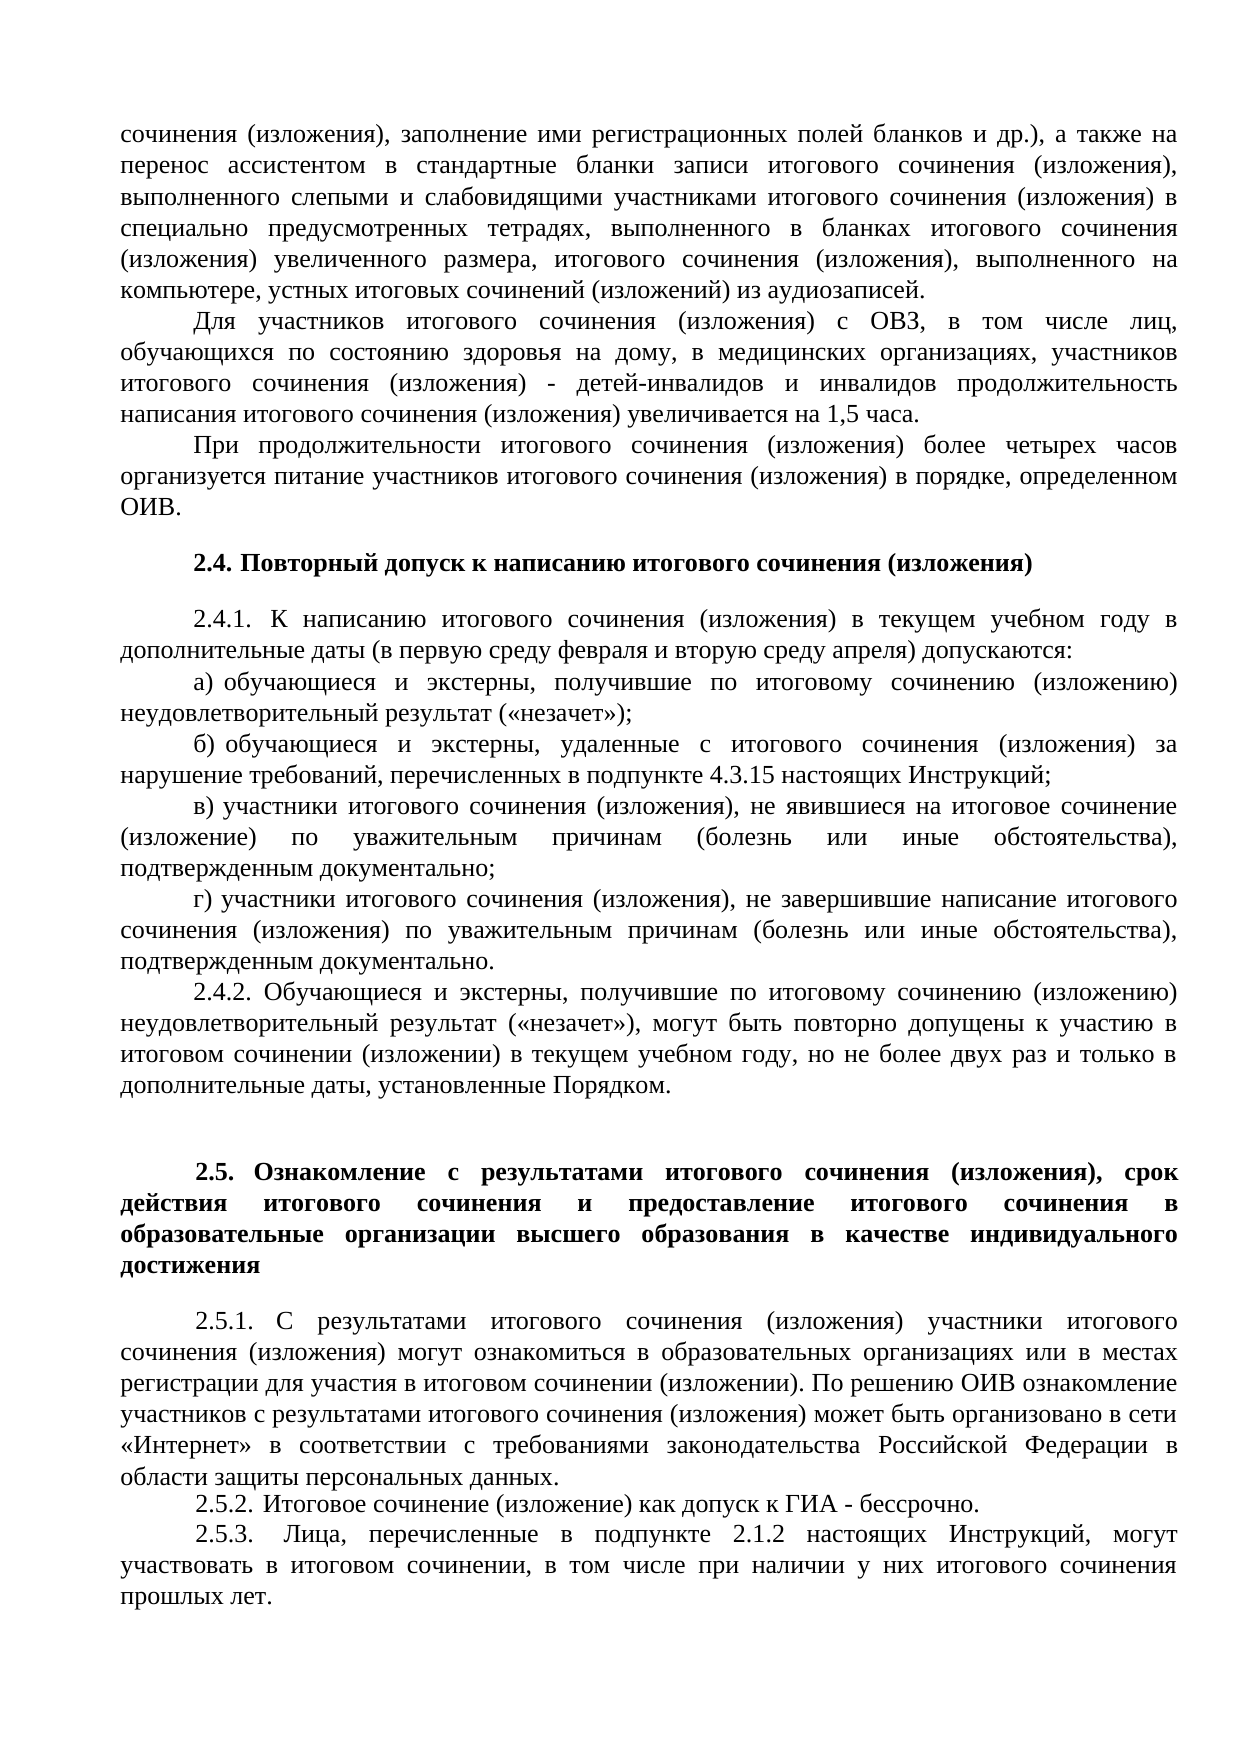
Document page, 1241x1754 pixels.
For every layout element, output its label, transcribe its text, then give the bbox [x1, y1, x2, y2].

text Для участников итогового сочинения (изложения) с ОВЗ, в том числе лиц, обучающихся по состоянию здоровья на дому, в медицинских организациях, участников итогового сочинения (изложения) - детей-инвалидов и инвалидов продолжительность написания итогового сочинения (изложения) увеличивается на 1,5 часа. [120, 304, 1179, 428]
text При продолжительности итогового сочинения (изложения) более четырех часов организуется питание участников итогового сочинения (изложения) в порядке, определенном ОИВ. [120, 428, 1179, 522]
list Обучающиеся и экстерны, получившие по итоговому сочинению (изложению) неудовлетворительный результат («незачет»), могут быть повторно допущены к участию в итоговом сочинении (изложении) в текущем учебном году, но не более двух раз и только в дополнительные даты, установленные Порядком. [120, 976, 1179, 1100]
text а) обучающиеся и экстерны, получившие по итоговому сочинению (изложению) неудовлетворительный результат («незачет»); [120, 665, 1179, 727]
text в) участники итогового сочинения (изложения), не явившиеся на итоговое сочинение (изложение) по уважительным причинам (болезнь или иные обстоятельства), подтвержденным документально; [120, 789, 1179, 882]
list Итоговое сочинение (изложение) как допуск к ГИА - бессрочно. [120, 1491, 1181, 1517]
list Повторный допуск к написанию итогового сочинения (изложения) [120, 551, 1181, 577]
list Ознакомление с результатами итогового сочинения (изложения), срок действия итогового сочинения и предоставление итогового сочинения в образовательные организации высшего образования в качестве индивидуального достижения [120, 1156, 1179, 1280]
list К написанию итогового сочинения (изложения) в текущем учебном году в дополнительные даты (в первую среду февраля и вторую среду апреля) допускаются: [120, 603, 1179, 665]
list С результатами итогового сочинения (изложения) участники итогового сочинения (изложения) могут ознакомиться в образовательных организациях или в местах регистрации для участия в итоговом сочинении (изложении). По решению ОИВ ознакомление участников с результатами итогового сочинения (изложения) может быть организовано в сети «Интернет» в соответствии с требованиями законодательства Российской Федерации в области защиты персональных данных. [120, 1305, 1179, 1491]
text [120, 118, 1179, 304]
text г) участники итогового сочинения (изложения), не завершившие написание итогового сочинения (изложения) по уважительным причинам (болезнь или иные обстоятельства), подтвержденным документально. [120, 882, 1179, 976]
text б) обучающиеся и экстерны, удаленные с итогового сочинения (изложения) за нарушение требований, перечисленных в подпункте 4.3.15 настоящих Инструкций; [120, 727, 1179, 789]
list Лица, перечисленные в подпункте 2.1.2 настоящих Инструкций, могут участвовать в итоговом сочинении, в том числе при наличии у них итогового сочинения прошлых лет. [120, 1517, 1179, 1610]
